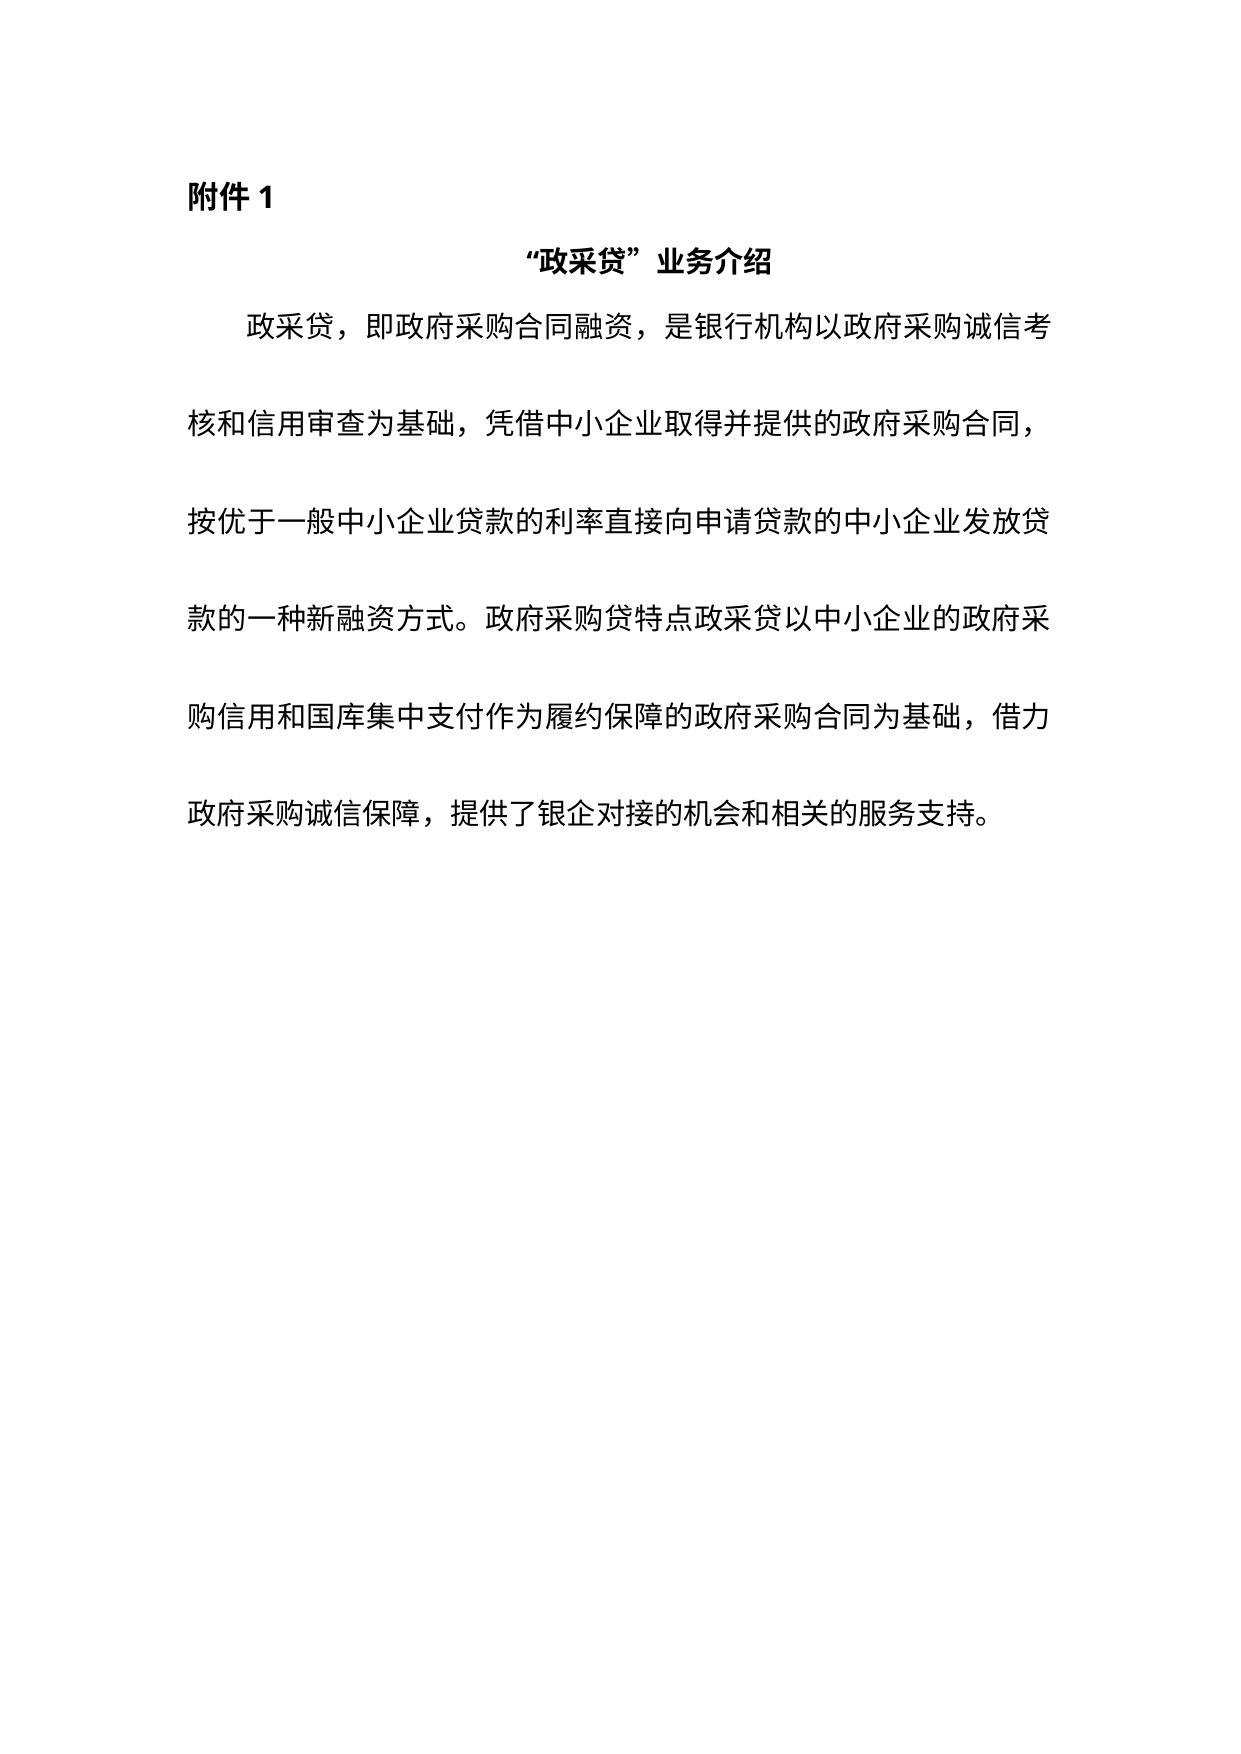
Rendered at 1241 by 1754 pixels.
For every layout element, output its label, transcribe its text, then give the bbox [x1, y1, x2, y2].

text “政采贷”业务介绍 [187, 227, 1053, 292]
text 政采贷，即政府采购合同融资，是银行机构以政府采购诚信考核和信用审查为基础，凭借中小企业取得并提供的政府采购合同，按优于一般中小企业贷款的利率直接向申请贷款的中小企业发放贷款的一种新融资方式。政府采购贷特点政采贷以中小企业的政府采购信用和国库集中支付作为履约保障的政府采购合同为基础，借力政府采购诚信保障，提供了银企对接的机会和相关的服务支持。 [187, 292, 1053, 844]
text 附件1 [187, 162, 1053, 227]
